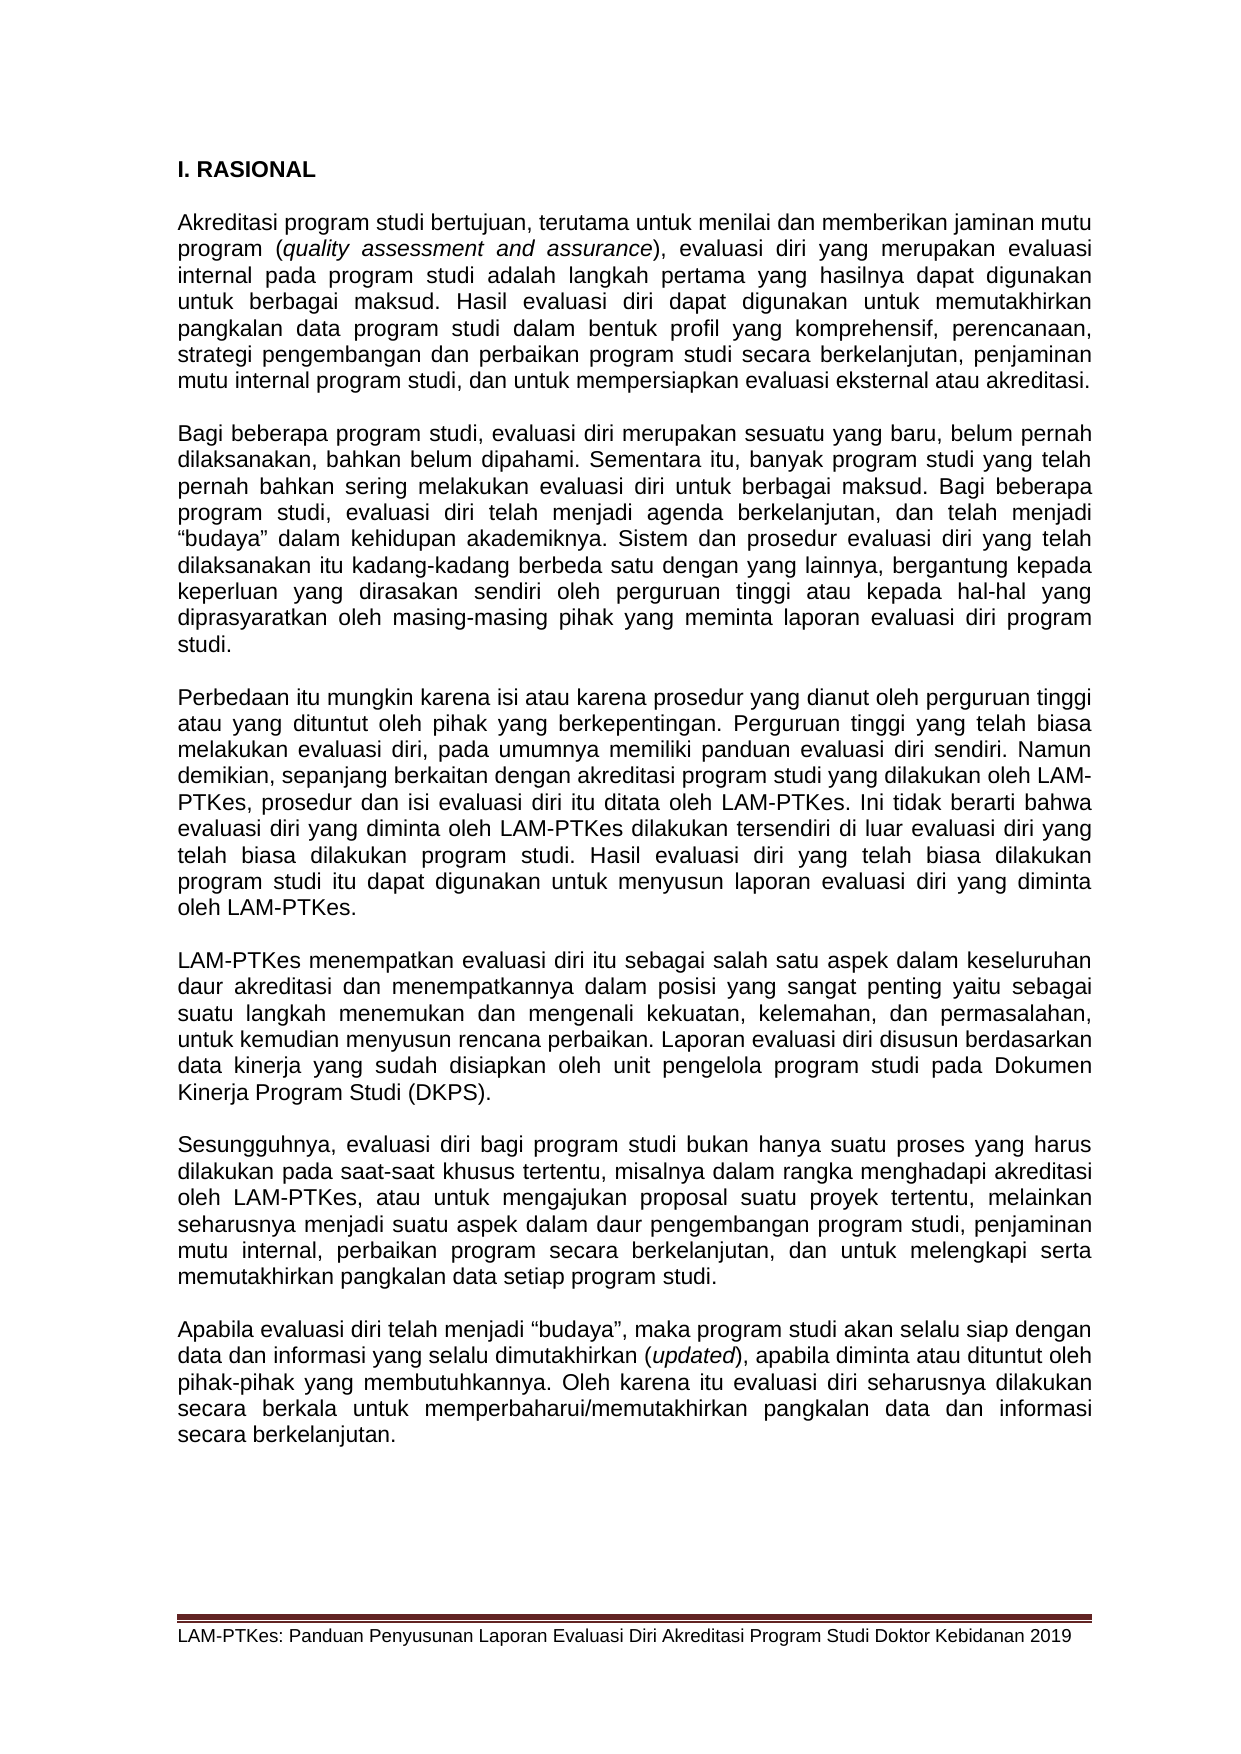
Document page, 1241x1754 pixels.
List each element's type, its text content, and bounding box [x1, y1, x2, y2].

text Akreditasi program studi bertujuan, terutama untuk menilai dan memberikan jaminan mutu program (quality assessment and assurance), evaluasi diri yang merupakan evaluasi internal pada program studi adalah langkah pertama yang hasilnya dapat digunakan untuk berbagai maksud. Hasil evaluasi diri dapat digunakan untuk memutakhirkan pangkalan data program studi dalam bentuk profil yang komprehensif, perencanaan, strategi pengembangan dan perbaikan program studi secara berkelanjutan, penjaminan mutu internal program studi, dan untuk mempersiapkan evaluasi eksternal atau akreditasi. [177, 209, 1092, 393]
text Bagi beberapa program studi, evaluasi diri merupakan sesuatu yang baru, belum pernah dilaksanakan, bahkan belum dipahami. Sementara itu, banyak program studi yang telah pernah bahkan sering melakukan evaluasi diri untuk berbagai maksud. Bagi beberapa program studi, evaluasi diri telah menjadi agenda berkelanjutan, dan telah menjadi “budaya” dalam kehidupan akademiknya. Sistem dan prosedur evaluasi diri yang telah dilaksanakan itu kadang-kadang berbeda satu dengan yang lainnya, bergantung kepada keperluan yang dirasakan sendiri oleh perguruan tinggi atau kepada hal-hal yang diprasyaratkan oleh masing-masing pihak yang meminta laporan evaluasi diri program studi. [177, 420, 1092, 657]
text Sesungguhnya, evaluasi diri bagi program studi bukan hanya suatu proses yang harus dilakukan pada saat-saat khusus tertentu, misalnya dalam rangka menghadapi akreditasi oleh LAM-PTKes, atau untuk mengajukan proposal suatu proyek tertentu, melainkan seharusnya menjadi suatu aspek dalam daur pengembangan program studi, penjaminan mutu internal, perbaikan program secara berkelanjutan, dan untuk melengkapi serta memutakhirkan pangkalan data setiap program studi. [177, 1131, 1092, 1289]
text Perbedaan itu mungkin karena isi atau karena prosedur yang dianut oleh perguruan tinggi atau yang dituntut oleh pihak yang berkepentingan. Perguruan tinggi yang telah biasa melakukan evaluasi diri, pada umumnya memiliki panduan evaluasi diri sendiri. Namun demikian, sepanjang berkaitan dengan akreditasi program studi yang dilakukan oleh LAM-PTKes, prosedur dan isi evaluasi diri itu ditata oleh LAM-PTKes. Ini tidak berarti bahwa evaluasi diri yang diminta oleh LAM-PTKes dilakukan tersendiri di luar evaluasi diri yang telah biasa dilakukan program studi. Hasil evaluasi diri yang telah biasa dilakukan program studi itu dapat digunakan untuk menyusun laporan evaluasi diri yang diminta oleh LAM-PTKes. [177, 683, 1092, 921]
text Apabila evaluasi diri telah menjadi “budaya”, maka program studi akan selalu siap dengan data dan informasi yang selalu dimutakhirkan (updated), apabila diminta atau dituntut oleh pihak-pihak yang membutuhkannya. Oleh karena itu evaluasi diri seharusnya dilakukan secara berkala untuk memperbaharui/memutakhirkan pangkalan data dan informasi secara berkelanjutan. [177, 1316, 1092, 1448]
text LAM-PTKes menempatkan evaluasi diri itu sebagai salah satu aspek dalam keseluruhan daur akreditasi dan menempatkannya dalam posisi yang sangat penting yaitu sebagai suatu langkah menemukan dan mengenali kekuatan, kelemahan, dan permasalahan, untuk kemudian menyusun rencana perbaikan. Laporan evaluasi diri disusun berdasarkan data kinerja yang sudah disiapkan oleh unit pengelola program studi pada Dokumen Kinerja Program Studi (DKPS). [177, 947, 1092, 1105]
subtitle I. RASIONAL [177, 156, 1092, 183]
